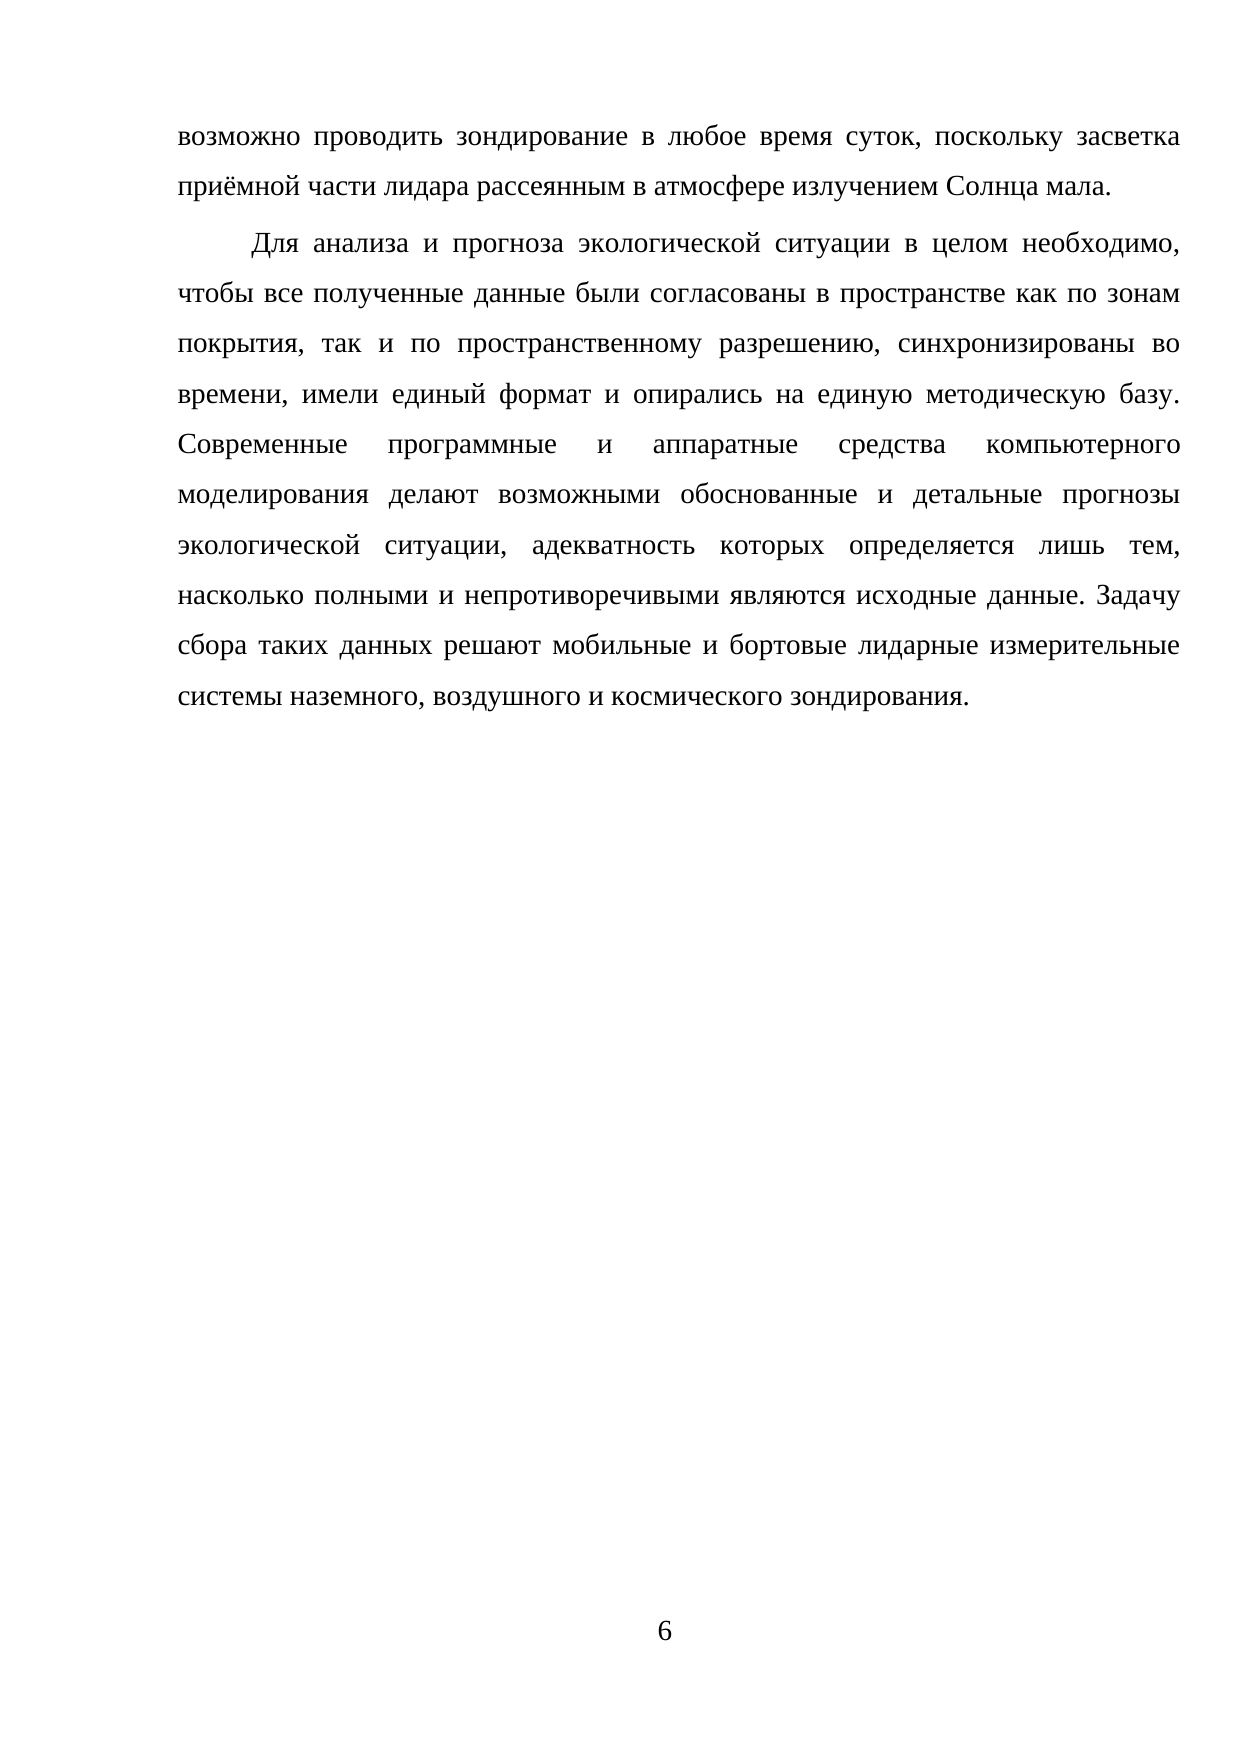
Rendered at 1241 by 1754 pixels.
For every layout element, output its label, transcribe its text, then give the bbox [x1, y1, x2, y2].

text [177, 118, 1181, 202]
text Для анализа и прогноза экологической ситуации в целом необходимо, чтобы все полученные данные были согласованы в пространстве как по зонам покрытия, так и по пространственному разрешению, синхронизированы во времени, имели единый формат и опирались на единую методическую базу. Современные программные и аппаратные средства компьютерного моделирования делают возможными обоснованные и детальные прогнозы экологической ситуации, адекватность которых определяется лишь тем, насколько полными и непротиворечивыми являются исходные данные. Задачу сбора таких данных решают мобильные и бортовые лидарные измерительные системы наземного, воздушного и космического зондирования. [177, 225, 1181, 711]
